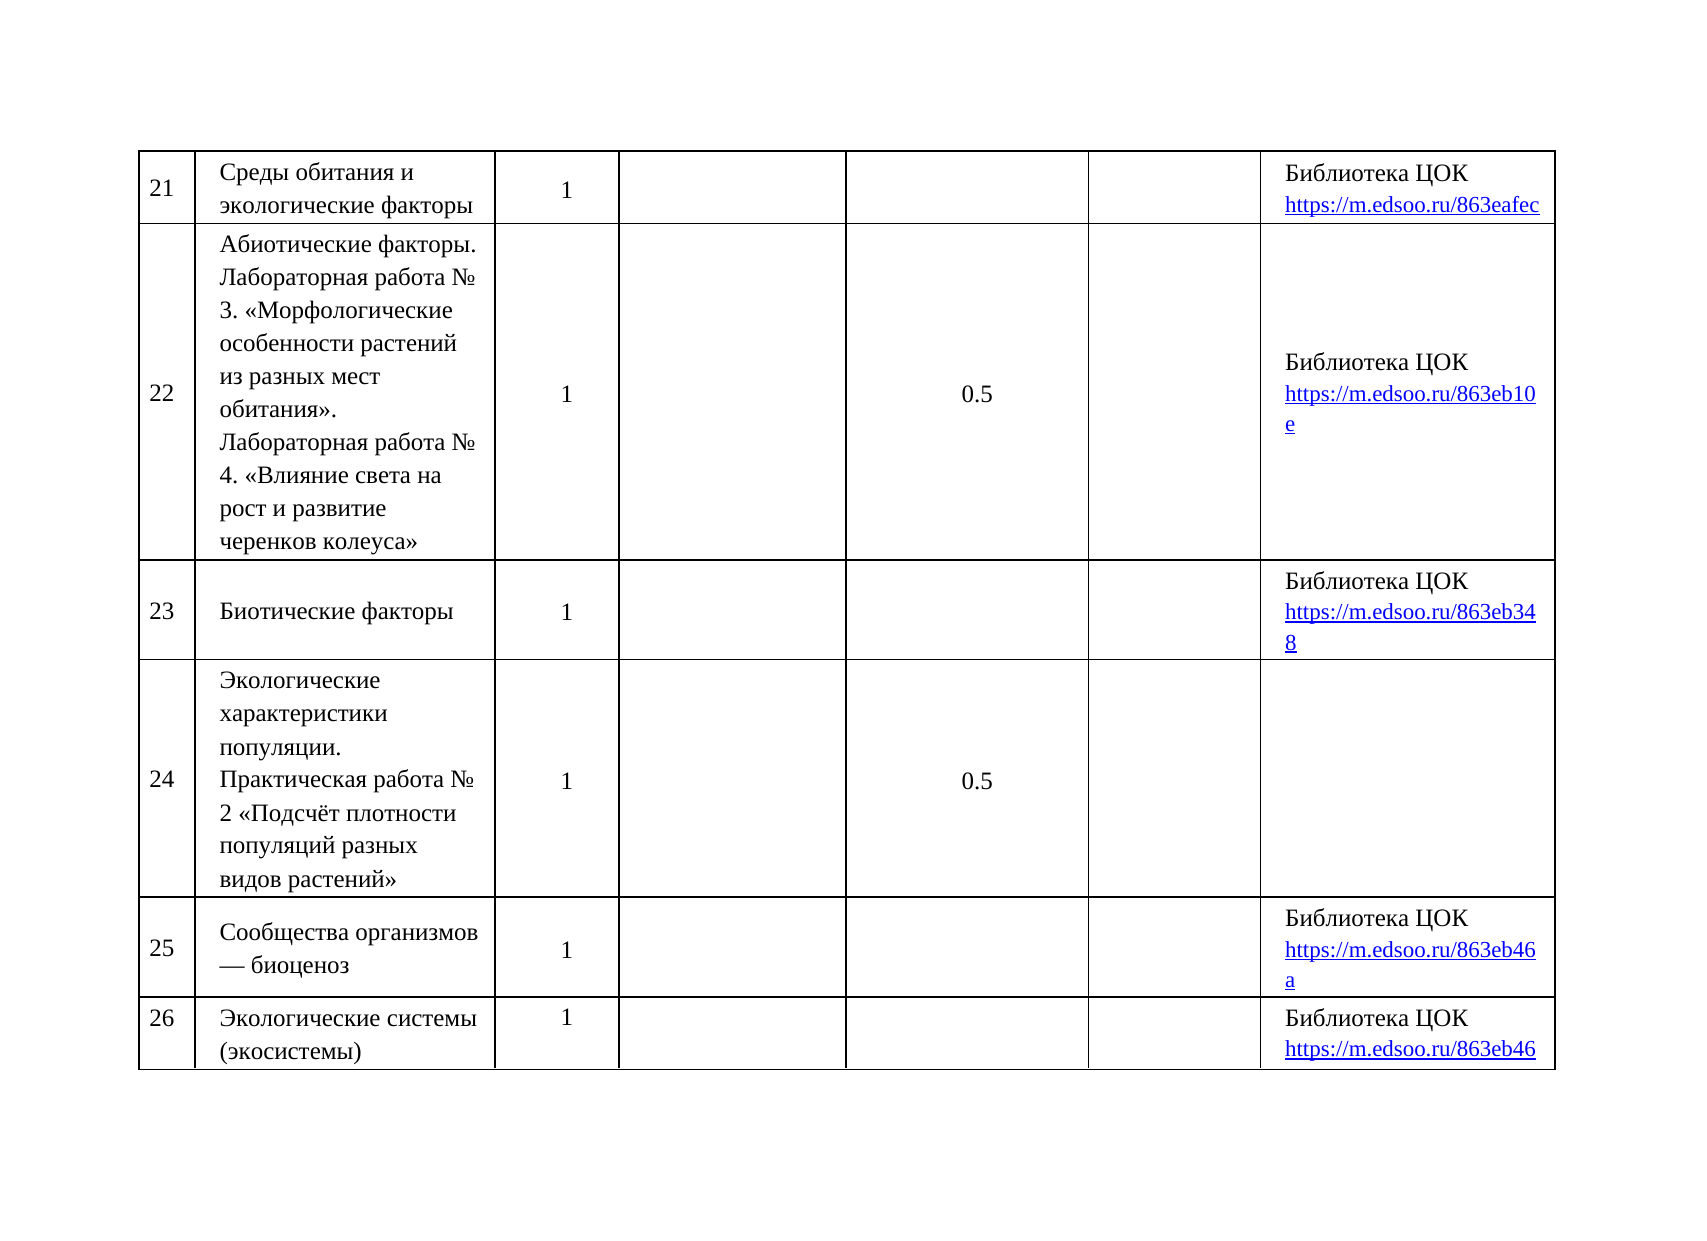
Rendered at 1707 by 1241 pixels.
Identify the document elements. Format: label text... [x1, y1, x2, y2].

table_cell Библиотека ЦОК https://m.edsoo.ru/863eb10e [1261, 224, 1554, 559]
table_cell Экологические характеристики популяции. Практическая работа № 2 «Подсчёт плотности популяций разных видов растений» [196, 660, 494, 896]
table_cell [196, 998, 494, 1068]
table_cell 24 [140, 660, 194, 896]
table_cell [620, 998, 845, 1068]
table_cell Библиотека ЦОК https://m.edsoo.ru/863eb348 [1261, 561, 1554, 659]
table_cell [620, 898, 845, 996]
table_cell [1089, 660, 1260, 896]
table_cell [1089, 224, 1260, 559]
table_cell 23 [140, 561, 194, 659]
table_cell 0.5 [847, 660, 1088, 896]
table_cell [847, 152, 1088, 222]
table_cell [847, 898, 1088, 996]
table_cell [847, 998, 1088, 1068]
table_cell [1089, 898, 1260, 996]
table_cell 1 [496, 660, 618, 896]
table_cell [620, 224, 845, 559]
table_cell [1261, 998, 1554, 1068]
table_cell 22 [140, 224, 194, 559]
table_cell 21 [140, 152, 194, 222]
table_cell [1089, 561, 1260, 659]
table_cell 1 [496, 152, 618, 222]
table_cell 1 [496, 224, 618, 559]
table_cell 1 [496, 998, 618, 1068]
table_cell [620, 660, 845, 896]
table_cell [847, 561, 1088, 659]
table_cell Библиотека ЦОК https://m.edsoo.ru/863eafec [1261, 152, 1554, 222]
table_cell 1 [496, 561, 618, 659]
table_cell [1089, 152, 1260, 222]
table_cell 25 [140, 898, 194, 996]
table_cell 0.5 [847, 224, 1088, 559]
table_cell Абиотические факторы. Лабораторная работа № 3. «Морфологические особенности растений из разных мест обитания». Лабораторная работа № 4. «Влияние света на рост и развитие черенков колеуса» [196, 224, 494, 559]
table_cell 26 [140, 998, 194, 1068]
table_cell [1261, 898, 1554, 996]
table_cell Сообщества организмов — биоценоз [196, 898, 494, 996]
table_cell 1 [496, 898, 618, 996]
table_cell [620, 561, 845, 659]
table_cell Среды обитания и экологические факторы [196, 152, 494, 222]
table_cell [620, 152, 845, 222]
table_cell Биотические факторы [196, 561, 494, 659]
table_cell [1261, 660, 1554, 896]
table_cell [1089, 998, 1260, 1068]
